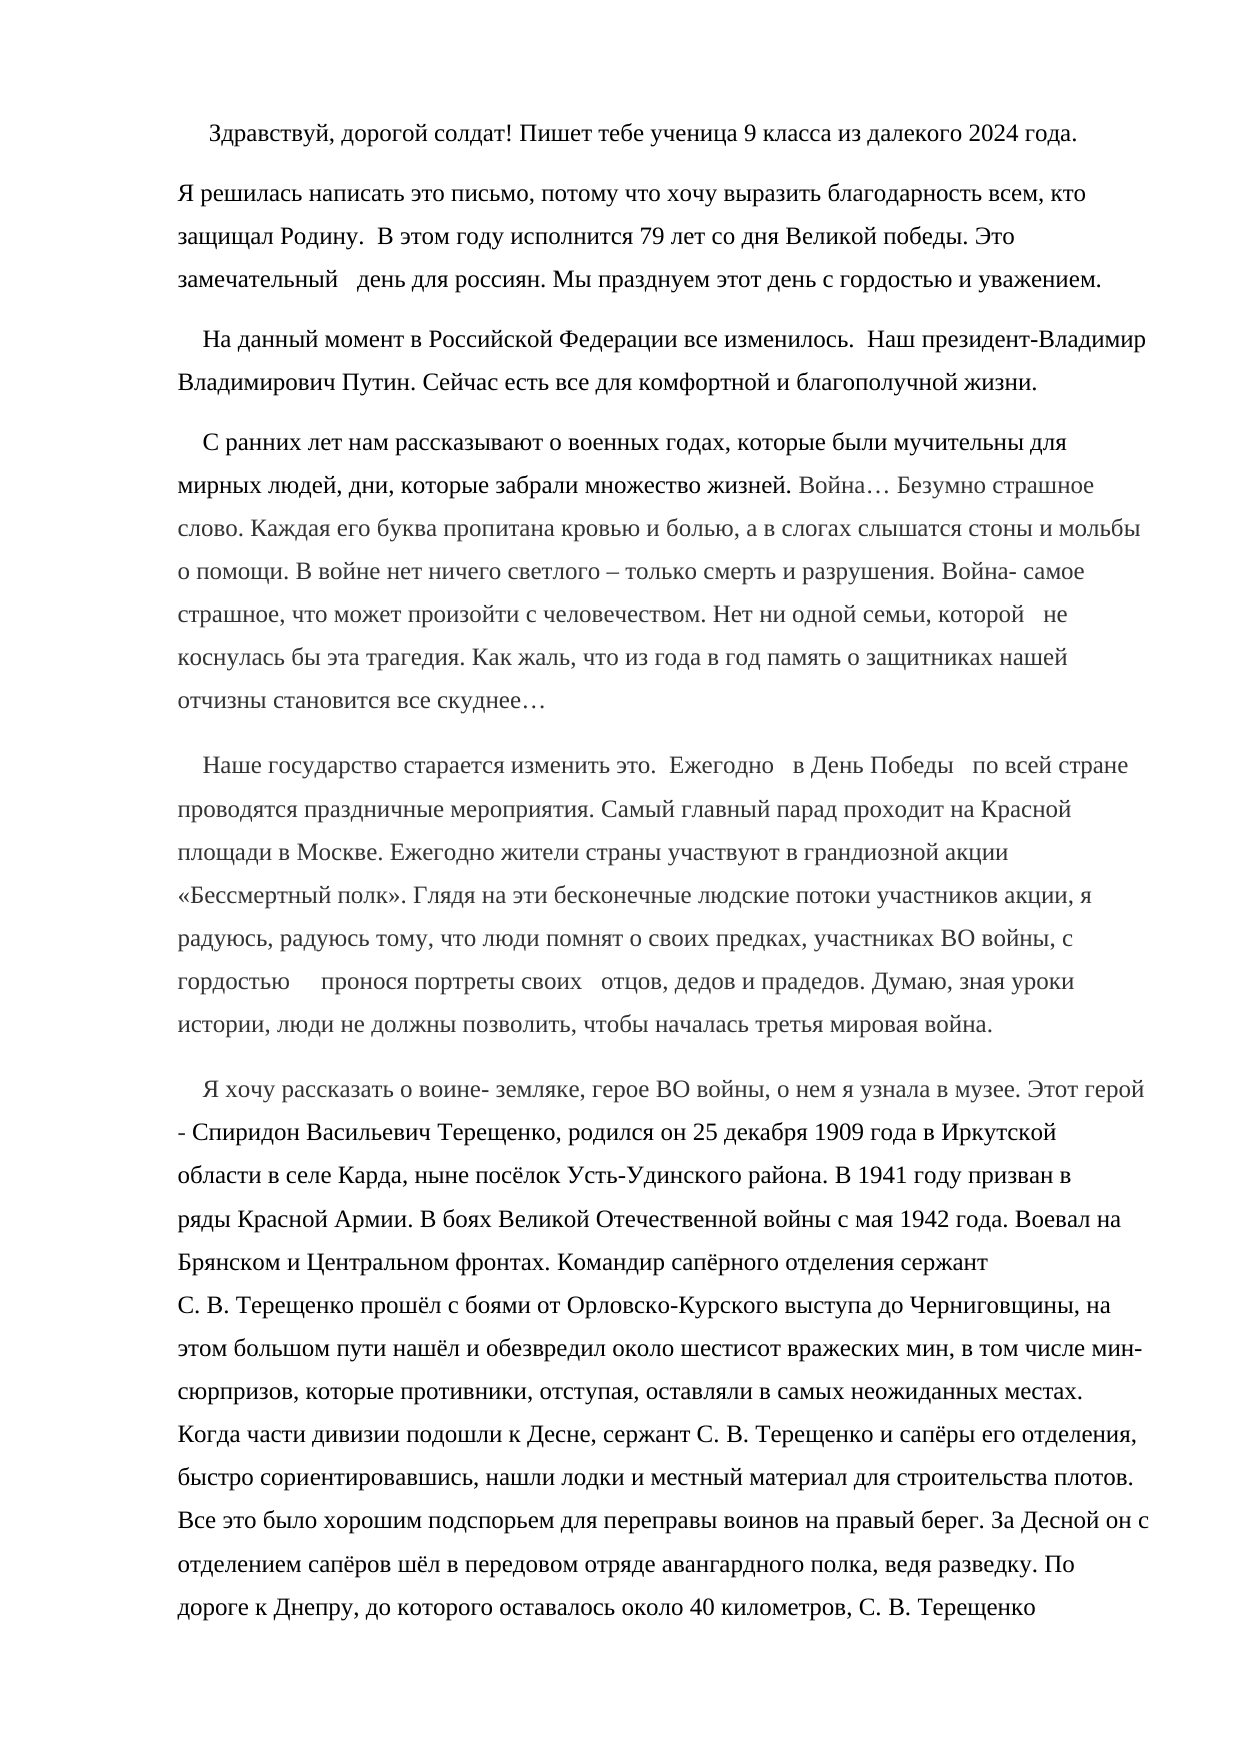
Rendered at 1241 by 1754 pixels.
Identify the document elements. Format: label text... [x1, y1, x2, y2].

text С ранних лет нам рассказывают о военных годах, которые были мучительны для мирных людей, дни, которые забрали множество жизней. Война… Безумно страшное слово. Каждая его буква пропитана кровью и болью, а в слогах слышатся стоны и мольбы о помощи. В войне нет ничего светлого – только смерть и разрушения. Война- самое страшное, что может произойти с человечеством. Нет ни одной семьи, которой не коснулась бы эта трагедия. Как жаль, что из года в год память о защитниках нашей отчизны становится все скуднее… [177, 427, 1152, 714]
text Здравствуй, дорогой солдат! Пишет тебе ученица 9 класса из далекого 2024 года. [177, 118, 1152, 147]
text Я решилась написать это письмо, потому что хочу выразить благодарность всем, кто защищал Родину. В этом году исполнится 79 лет со дня Великой победы. Это замечательный день для россиян. Мы празднуем этот день с гордостью и уважением. [177, 178, 1152, 293]
text На данный момент в Российской Федерации все изменилось. Наш президент-Владимир Владимирович Путин. Сейчас есть все для комфортной и благополучной жизни. [177, 324, 1152, 396]
text Наше государство старается изменить это. Ежегодно в День Победы по всей стране проводятся праздничные мероприятия. Самый главный парад проходит на Красной площади в Москве. Ежегодно жители страны участвуют в грандиозной акции «Бессмертный полк». Глядя на эти бесконечные людские потоки участников акции, я радуюсь, радуюсь тому, что люди помнят о своих предках, участниках ВО войны, с гордостью пронося портреты своих отцов, дедов и прадедов. Думаю, зная уроки истории, люди не должны позволить, чтобы началась третья мировая война. [177, 751, 1152, 1038]
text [177, 1074, 1152, 1621]
